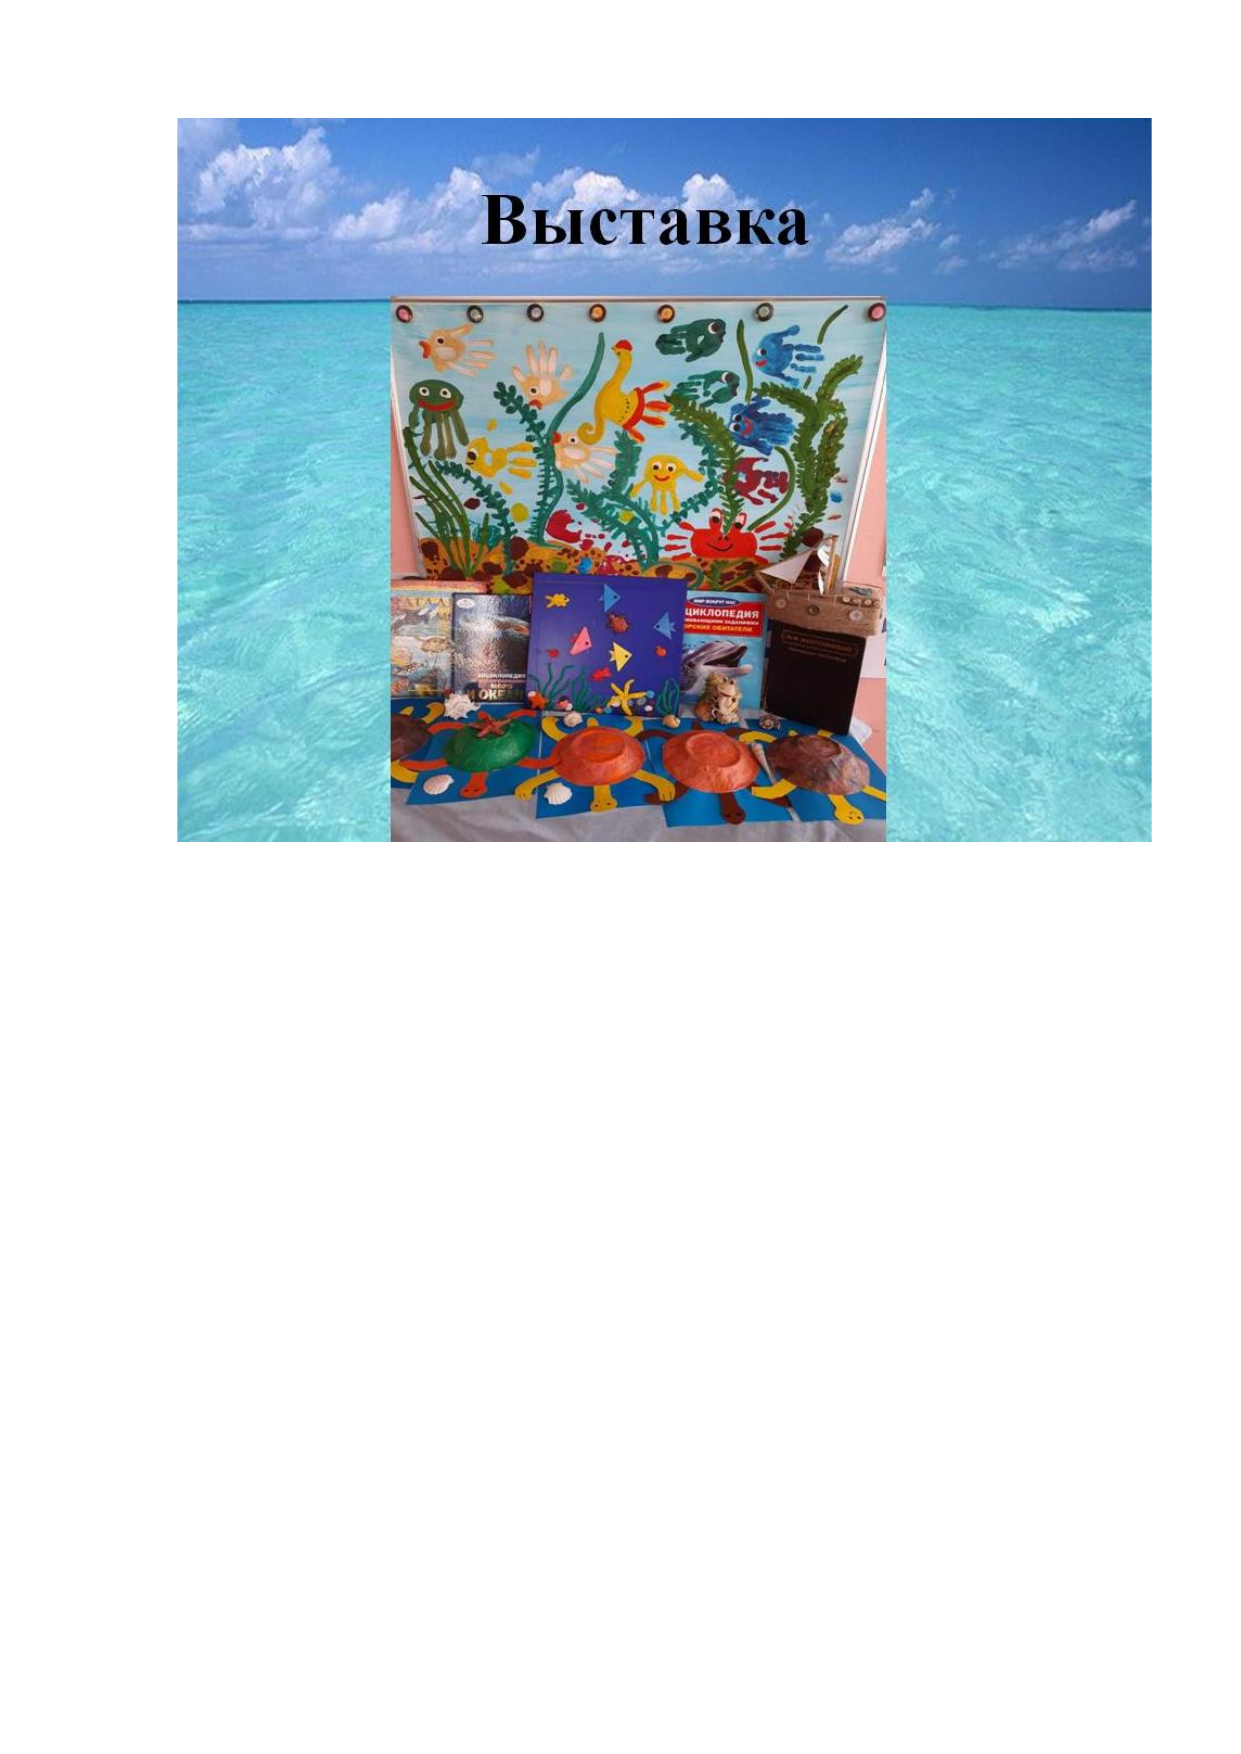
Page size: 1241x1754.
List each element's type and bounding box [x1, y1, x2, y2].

picture [177, 118, 1152, 842]
